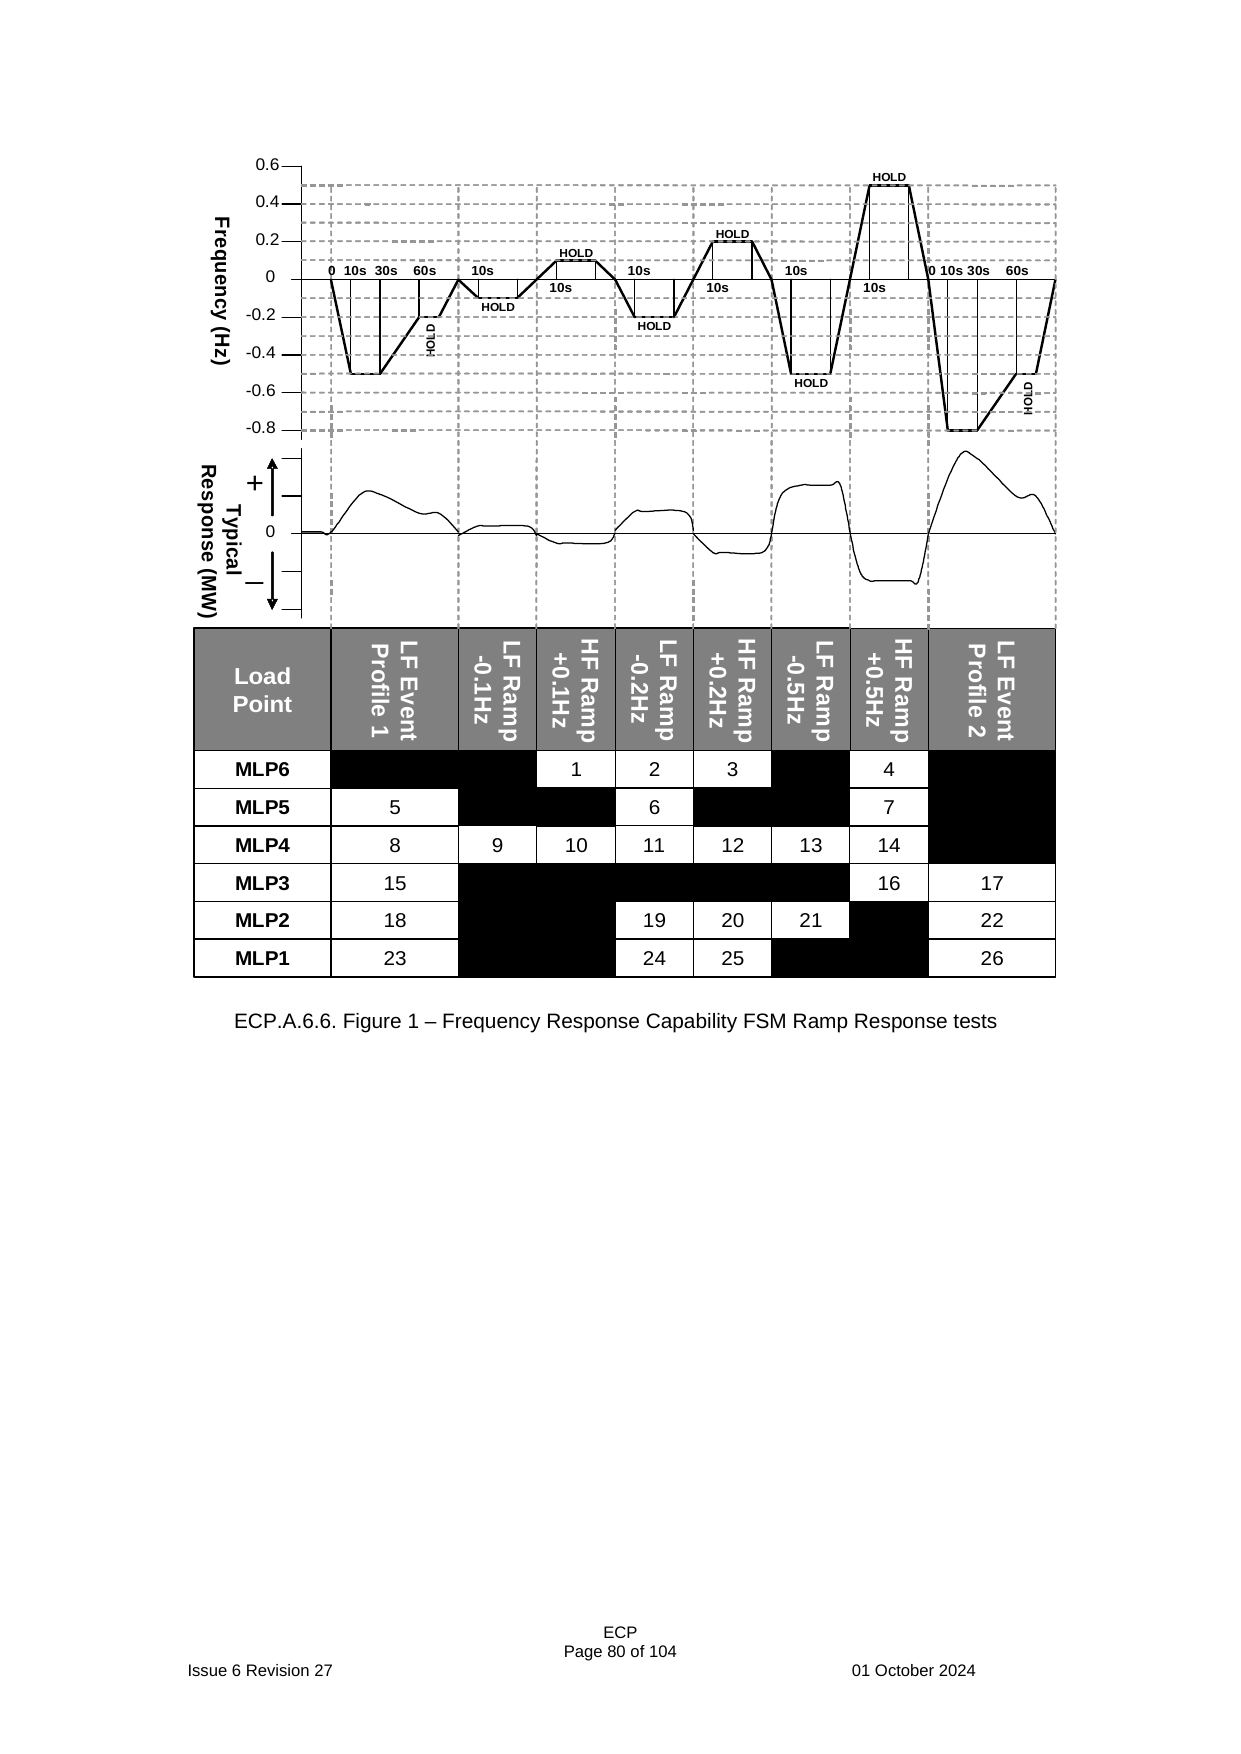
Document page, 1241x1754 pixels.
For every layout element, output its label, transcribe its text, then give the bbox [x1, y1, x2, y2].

text ECP.A.6.6. Figure 1 – Frequency Response Capability FSM Ramp Response tests [179, 1009, 1053, 1033]
